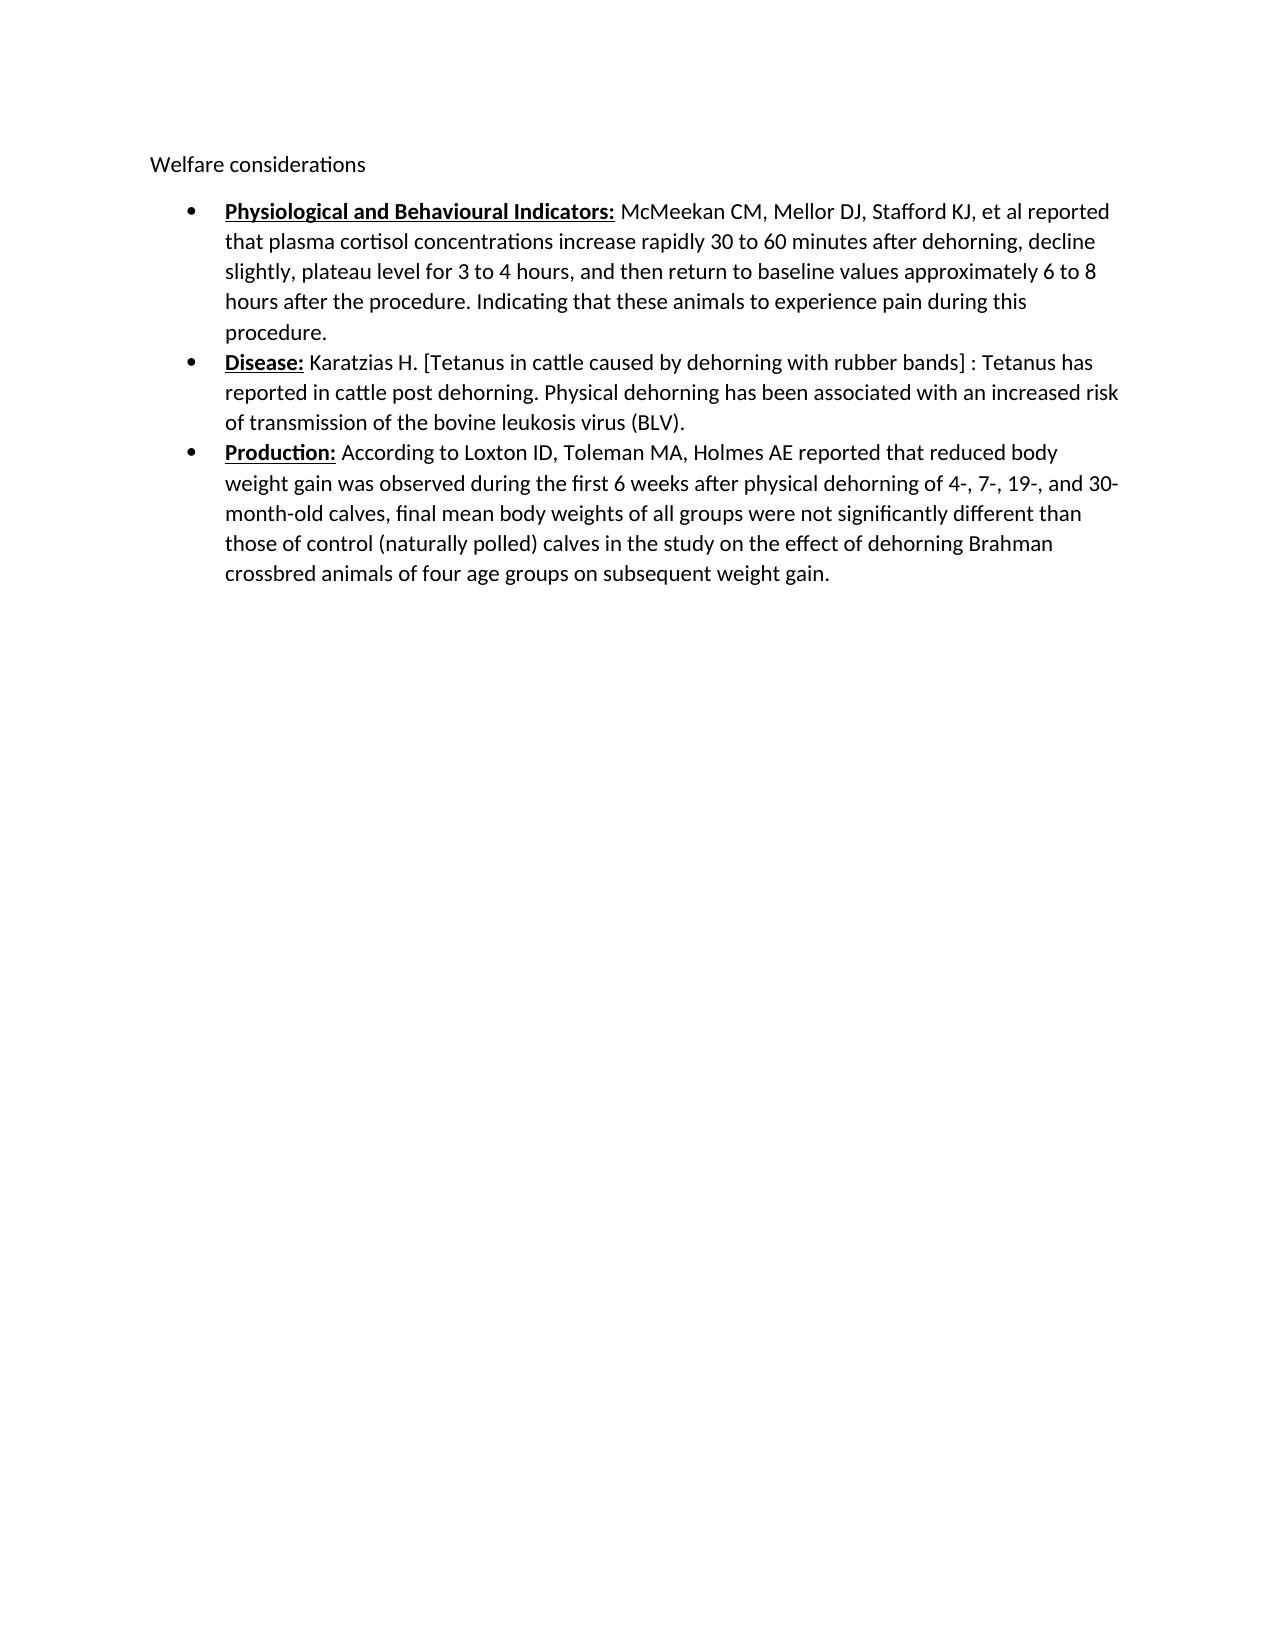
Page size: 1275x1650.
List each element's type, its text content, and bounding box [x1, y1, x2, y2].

list Disease: Karatzias H. [Tetanus in cattle caused by dehorning with rubber bands] : Tetanus has reported in cattle post dehorning. Physical dehorning has been associated with an increased risk of transmission of the bovine leukosis virus (BLV). [187, 348, 1125, 436]
text Welfare considerations [150, 150, 1125, 178]
list Production: According to Loxton ID, Toleman MA, Holmes AE reported that reduced body weight gain was observed during the first 6 weeks after physical dehorning of 4-, 7-, 19-, and 30-month-old calves, final mean body weights of all groups were not significantly different than those of control (naturally polled) calves in the study on the effect of dehorning Brahman crossbred animals of four age groups on subsequent weight gain. [187, 438, 1125, 587]
list Physiological and Behavioural Indicators: McMeekan CM, Mellor DJ, Stafford KJ, et al reported that plasma cortisol concentrations increase rapidly 30 to 60 minutes after dehorning, decline slightly, plateau level for 3 to 4 hours, and then return to baseline values approximately 6 to 8 hours after the procedure. Indicating that these animals to experience pain during this procedure. [187, 197, 1125, 346]
